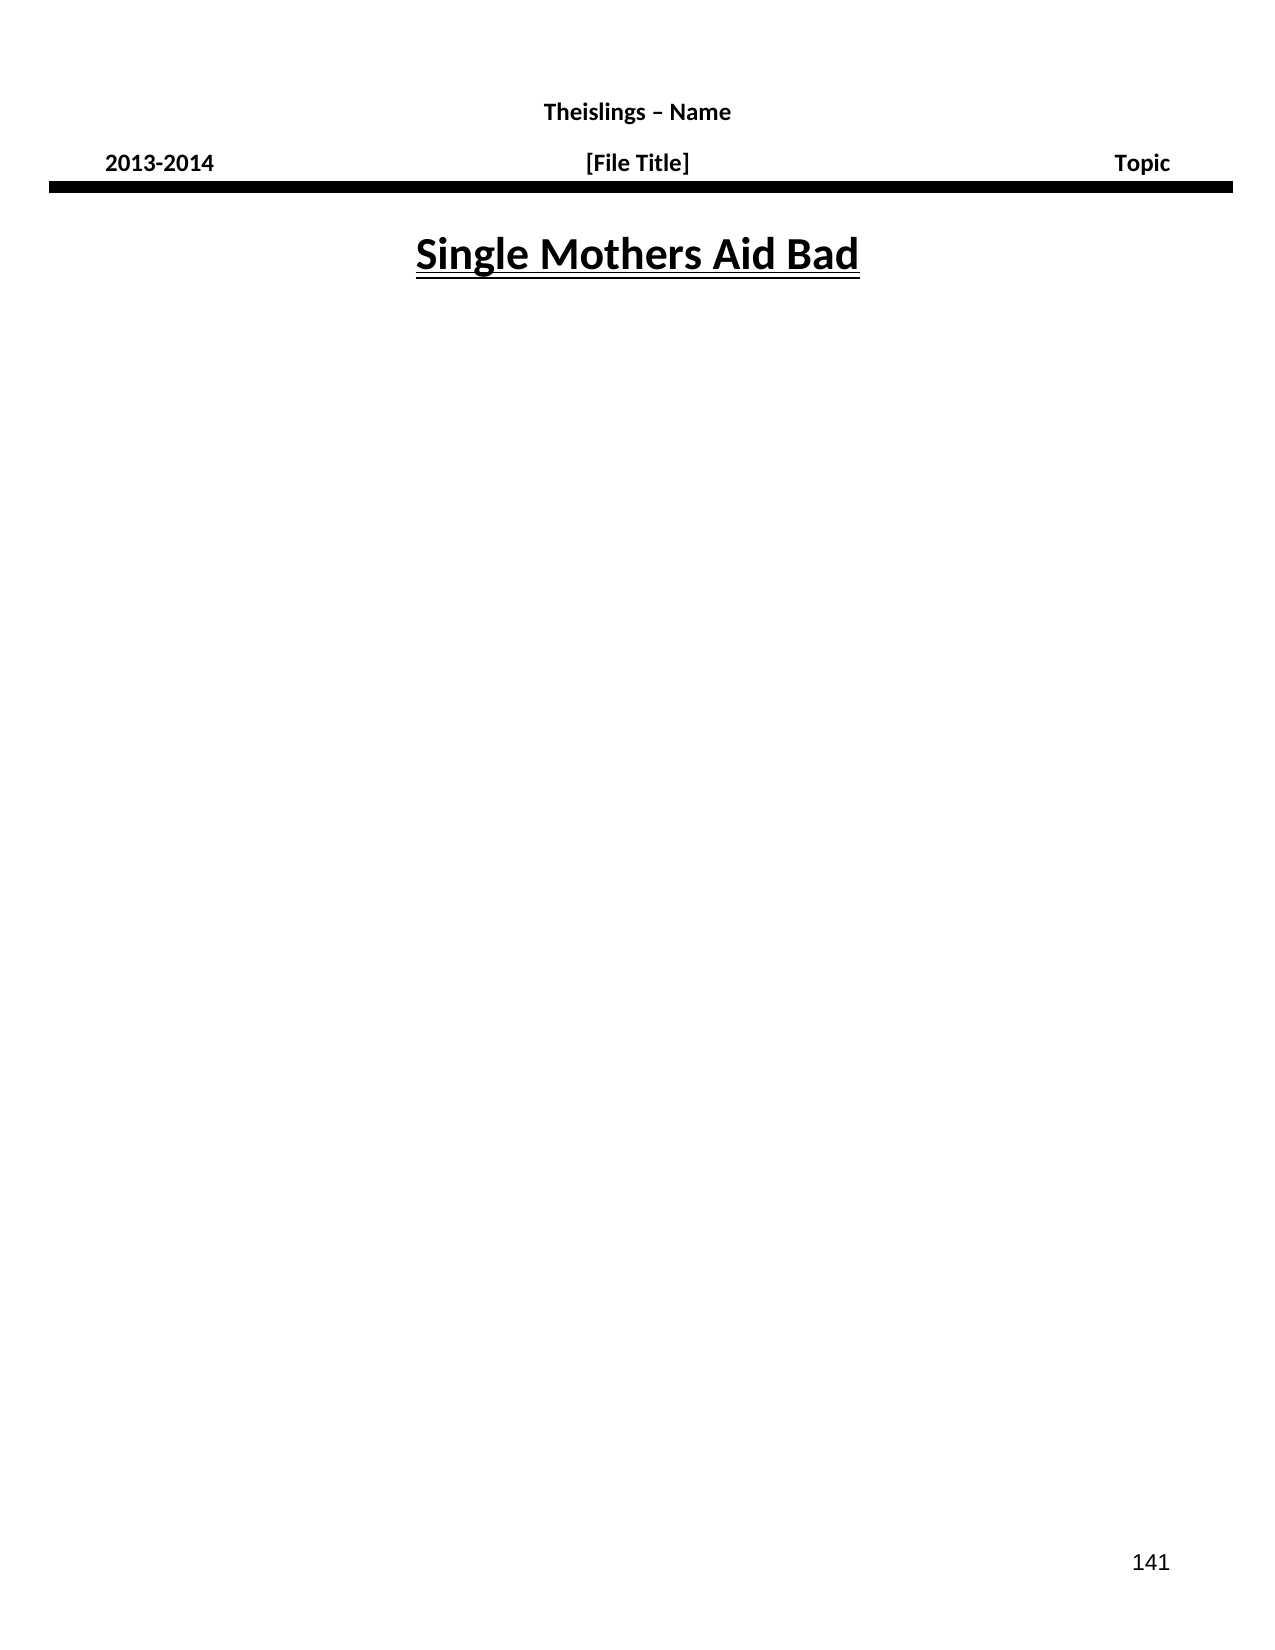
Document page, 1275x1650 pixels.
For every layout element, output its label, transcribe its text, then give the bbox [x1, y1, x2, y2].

subtitle Single Mothers Aid Bad [105, 225, 1170, 281]
